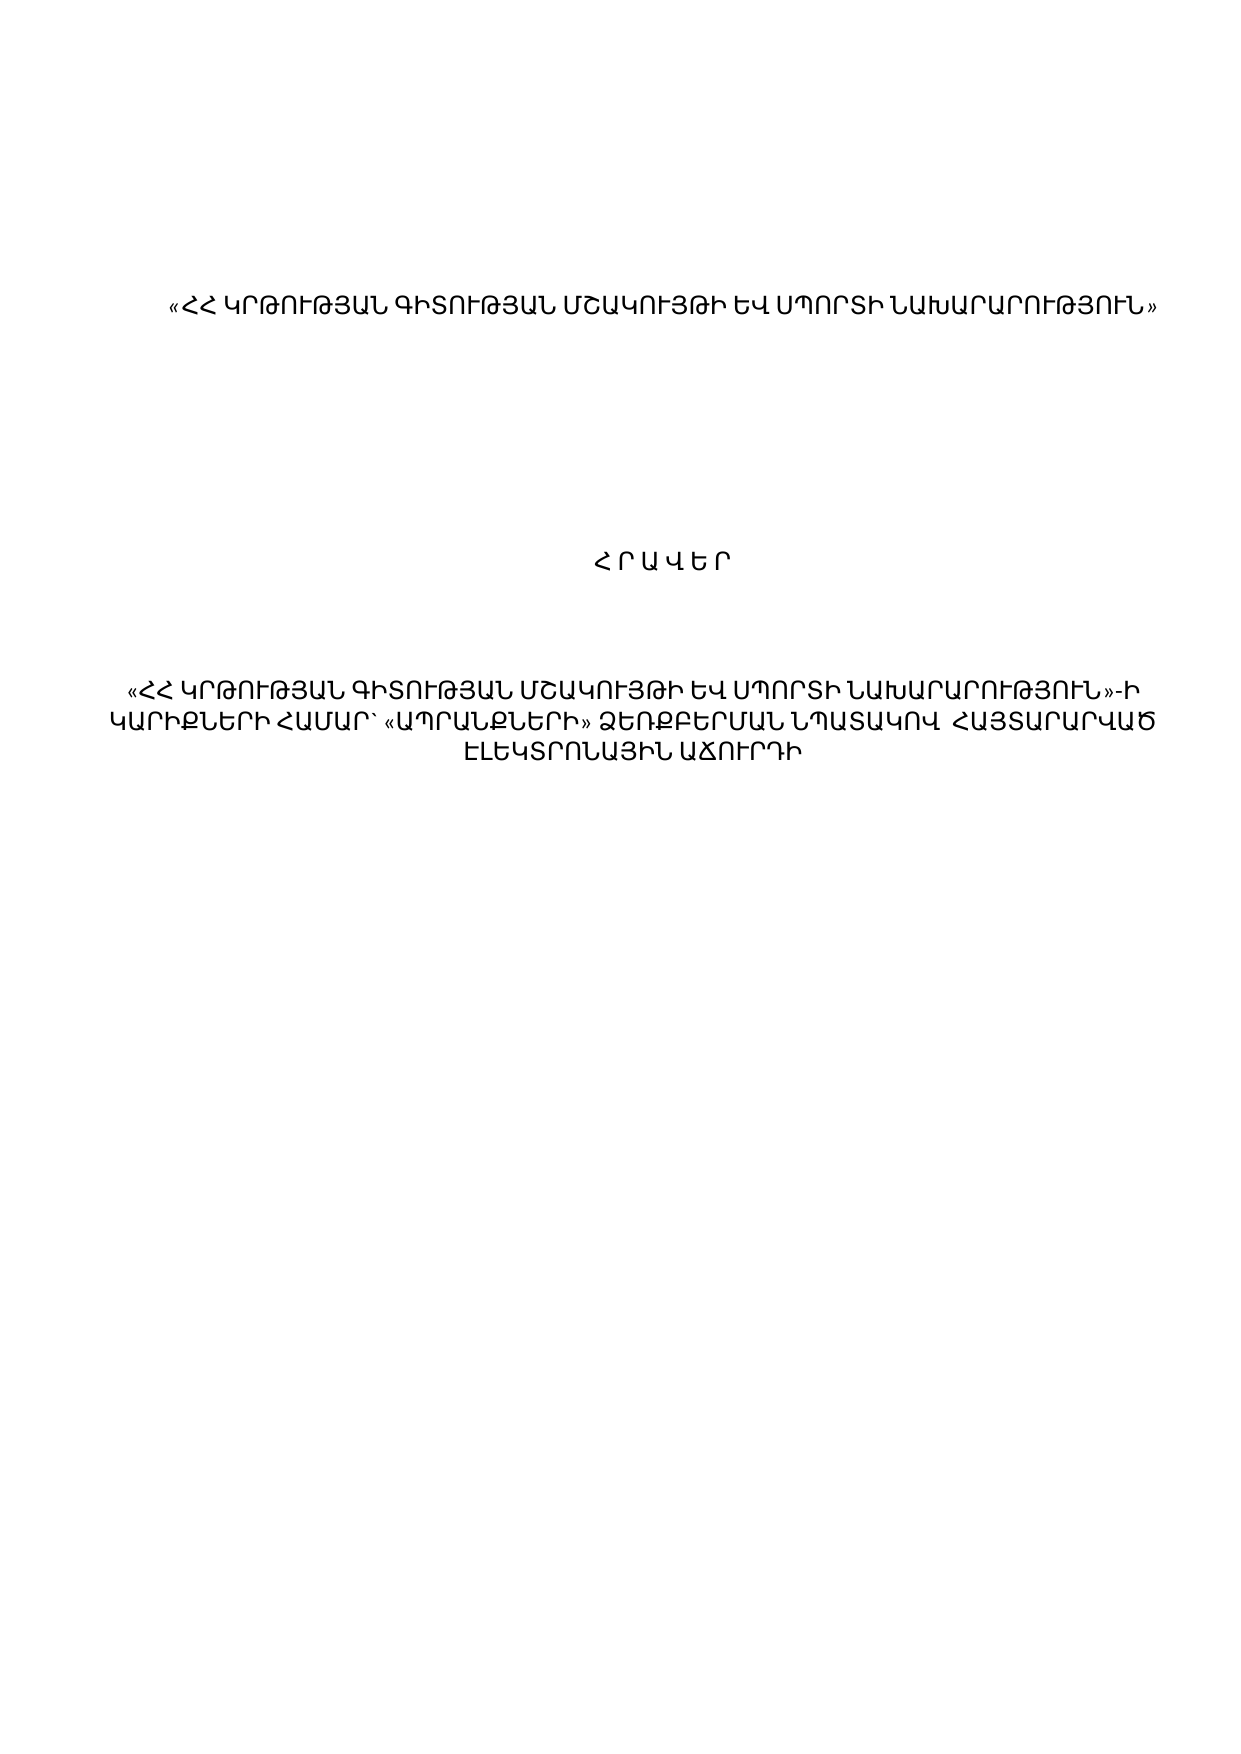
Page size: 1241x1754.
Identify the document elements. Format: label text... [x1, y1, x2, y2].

text «ՀՀ ԿՐԹՈՒԹՅԱՆ ԳԻՏՈՒԹՅԱՆ ՄՇԱԿՈՒՅԹԻ ԵՎ ՍՊՈՐՏԻ ՆԱԽԱՐԱՐՈՒԹՅՈՒՆ»-Ի ԿԱՐԻՔՆԵՐԻ ՀԱՄԱՐ` «ԱՊՐԱՆՔՆԵՐԻ» ՁԵՌՔԲԵՐՄԱՆ ՆՊԱՏԱԿՈՎ ՀԱՅՏԱՐԱՐՎԱԾ ԷԼԵԿՏՐՈՆԱՅԻՆ ԱՃՈՒՐԴԻ [94, 676, 1172, 767]
text Հ Ր Ա Վ Ե Ր [94, 546, 1172, 577]
text « ՀՀ ԿՐԹՈՒԹՅԱՆ ԳԻՏՈՒԹՅԱՆ ՄՇԱԿՈՒՅԹԻ ԵՎ ՍՊՈՐՏԻ ՆԱԽԱՐԱՐՈՒԹՅՈՒՆ» [94, 290, 1172, 321]
